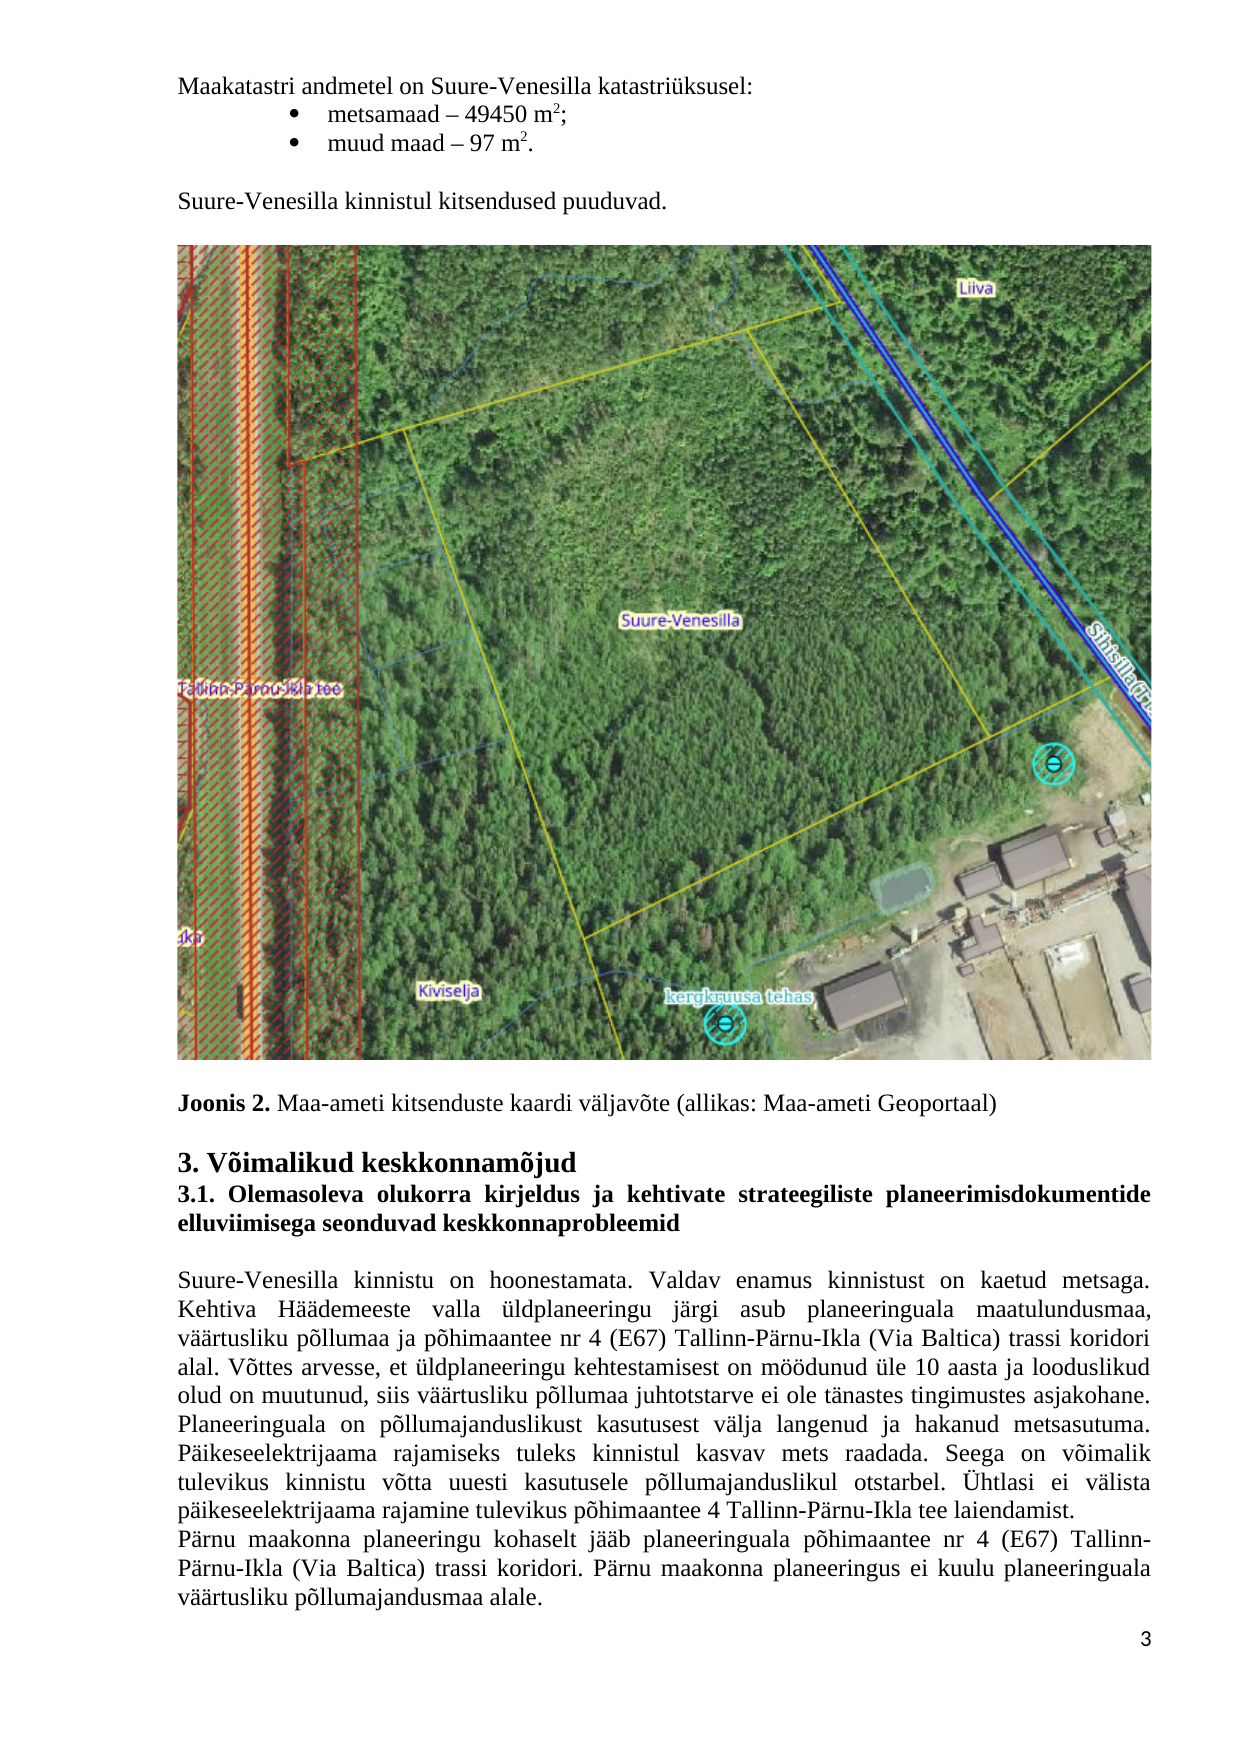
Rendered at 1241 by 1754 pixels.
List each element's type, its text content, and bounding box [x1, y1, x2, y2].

text 3.1. Olemasoleva olukorra kirjeldus ja kehtivate strateegiliste planeerimisdokumentide elluviimisega seonduvad keskkonnaprobleemid [177, 1179, 1152, 1237]
list metsamaad – 49450 m2; [290, 99, 1152, 128]
text Suure-Venesilla kinnistul kitsendused puuduvad. [177, 186, 1152, 214]
text Pärnu maakonna planeeringu kohaselt jääb planeeringuala põhimaantee nr 4 (E67) Tallinn-Pärnu-Ikla (Via Baltica) trassi koridori. Pärnu maakonna planeeringus ei kuulu planeeringuala väärtusliku põllumajandusmaa alale. [177, 1524, 1152, 1610]
list muud maad – 97 m2. [290, 128, 1152, 157]
text Maakatastri andmetel on Suure-Venesilla katastriüksusel: [177, 71, 1152, 99]
text 3. Võimalikud keskkonnamõjud [177, 1146, 1152, 1179]
picture [177, 245, 1152, 1060]
text Joonis 2. Maa-ameti kitsenduste kaardi väljavõte (allikas: Maa-ameti Geoportaal) [177, 1088, 1152, 1117]
text Suure-Venesilla kinnistu on hoonestamata. Valdav enamus kinnistust on kaetud metsaga. Kehtiva Häädemeeste valla üldplaneeringu järgi asub planeeringuala maatulundusmaa, väärtusliku põllumaa ja põhimaantee nr 4 (E67) Tallinn-Pärnu-Ikla (Via Baltica) trassi koridori alal. Võttes arvesse, et üldplaneeringu kehtestamisest on möödunud üle 10 aasta ja looduslikud olud on muutunud, siis väärtusliku põllumaa juhtotstarve ei ole tänastes tingimustes asjakohane. Planeeringuala on põllumajanduslikust kasutusest välja langenud ja hakanud metsasutuma. Päikeseelektrijaama rajamiseks tuleks kinnistul kasvav mets raadada. Seega on võimalik tulevikus kinnistu võtta uuesti kasutusele põllumajanduslikul otstarbel. Ühtlasi ei välista päikeseelektrijaama rajamine tulevikus põhimaantee 4 Tallinn-Pärnu-Ikla tee laiendamist. [177, 1265, 1152, 1524]
